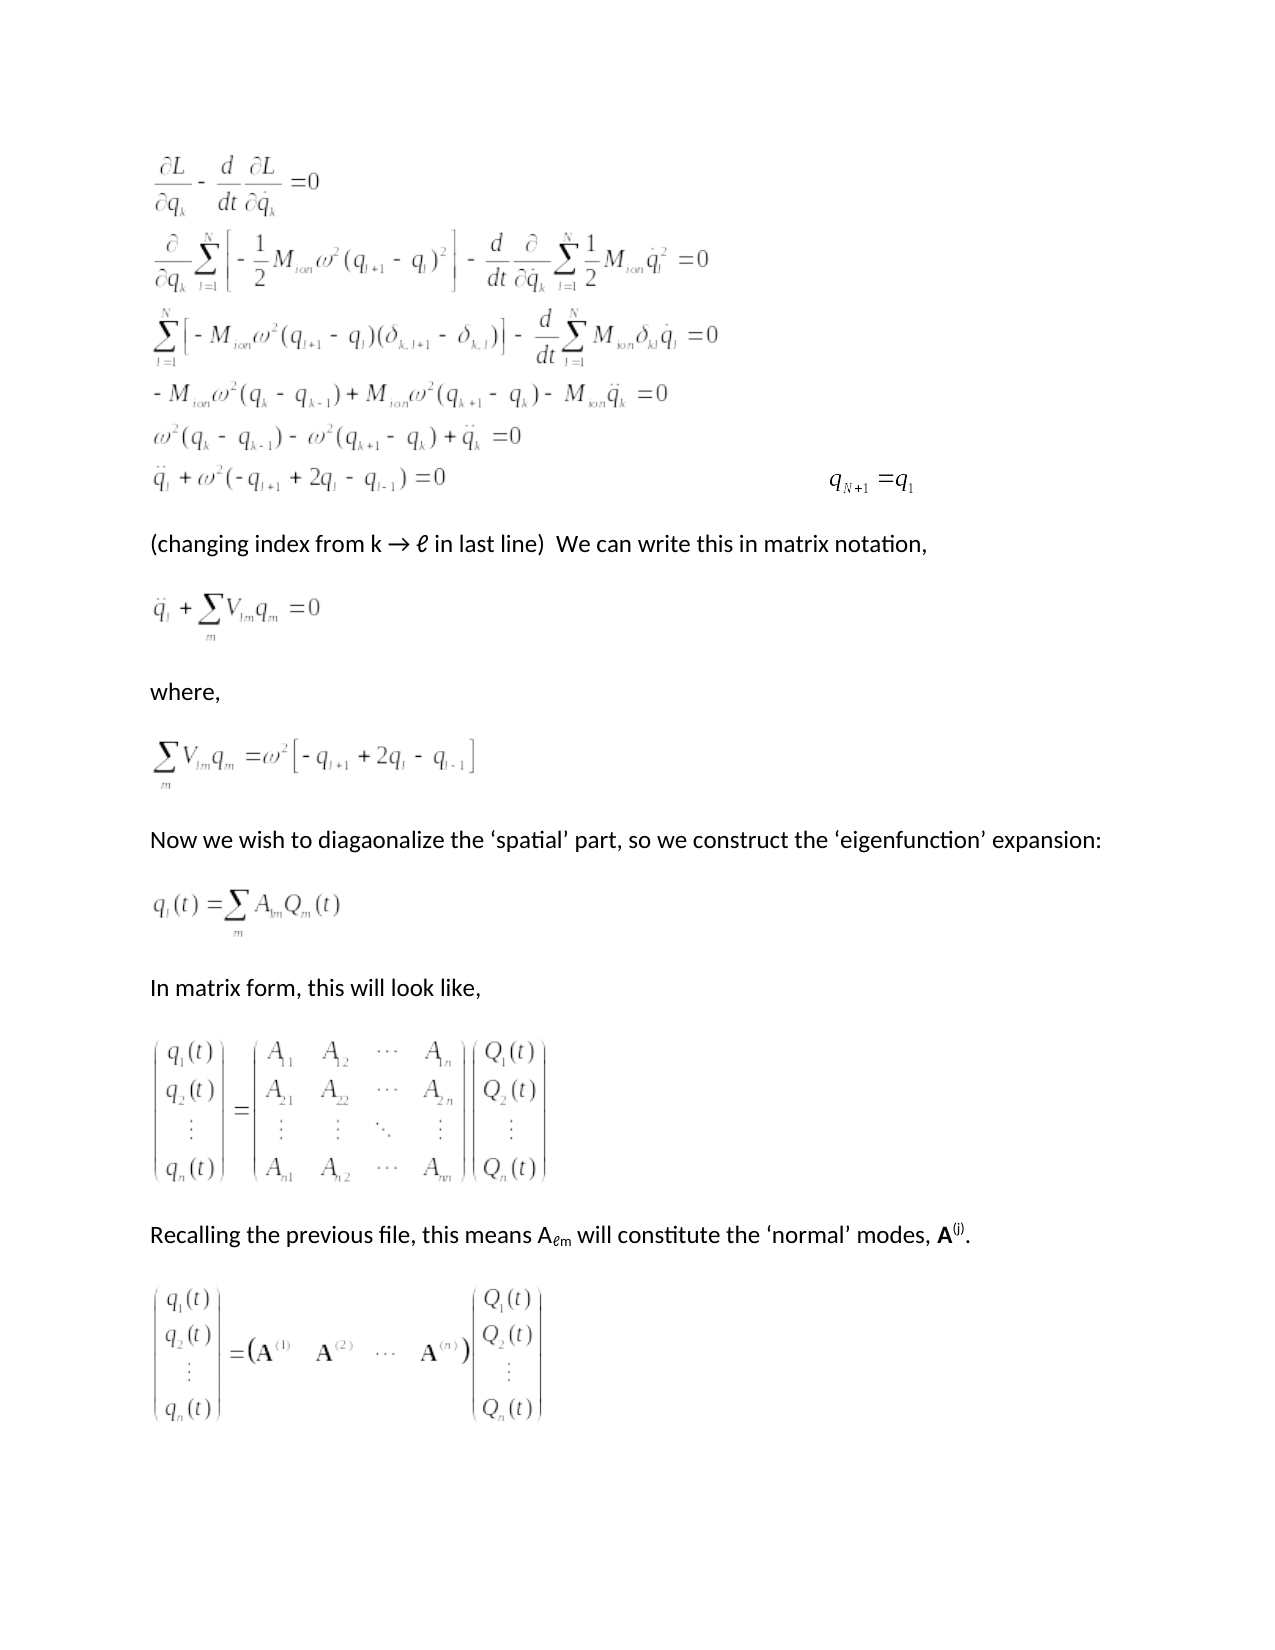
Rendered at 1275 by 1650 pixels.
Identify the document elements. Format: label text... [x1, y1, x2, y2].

text where, [150, 676, 1125, 707]
text Now we wish to diagaonalize the ‘spatial’ part, so we construct the ‘eigenfunction’ expansion: [150, 824, 1125, 854]
text (changing index from k → ℓ in last line) We can write this in matrix notation, [150, 528, 1125, 559]
text In matrix form, this will look like, [150, 972, 1125, 1002]
text Recalling the previous file, this means Aℓm will constitute the ‘normal’ modes, A(j). [150, 1220, 1125, 1250]
